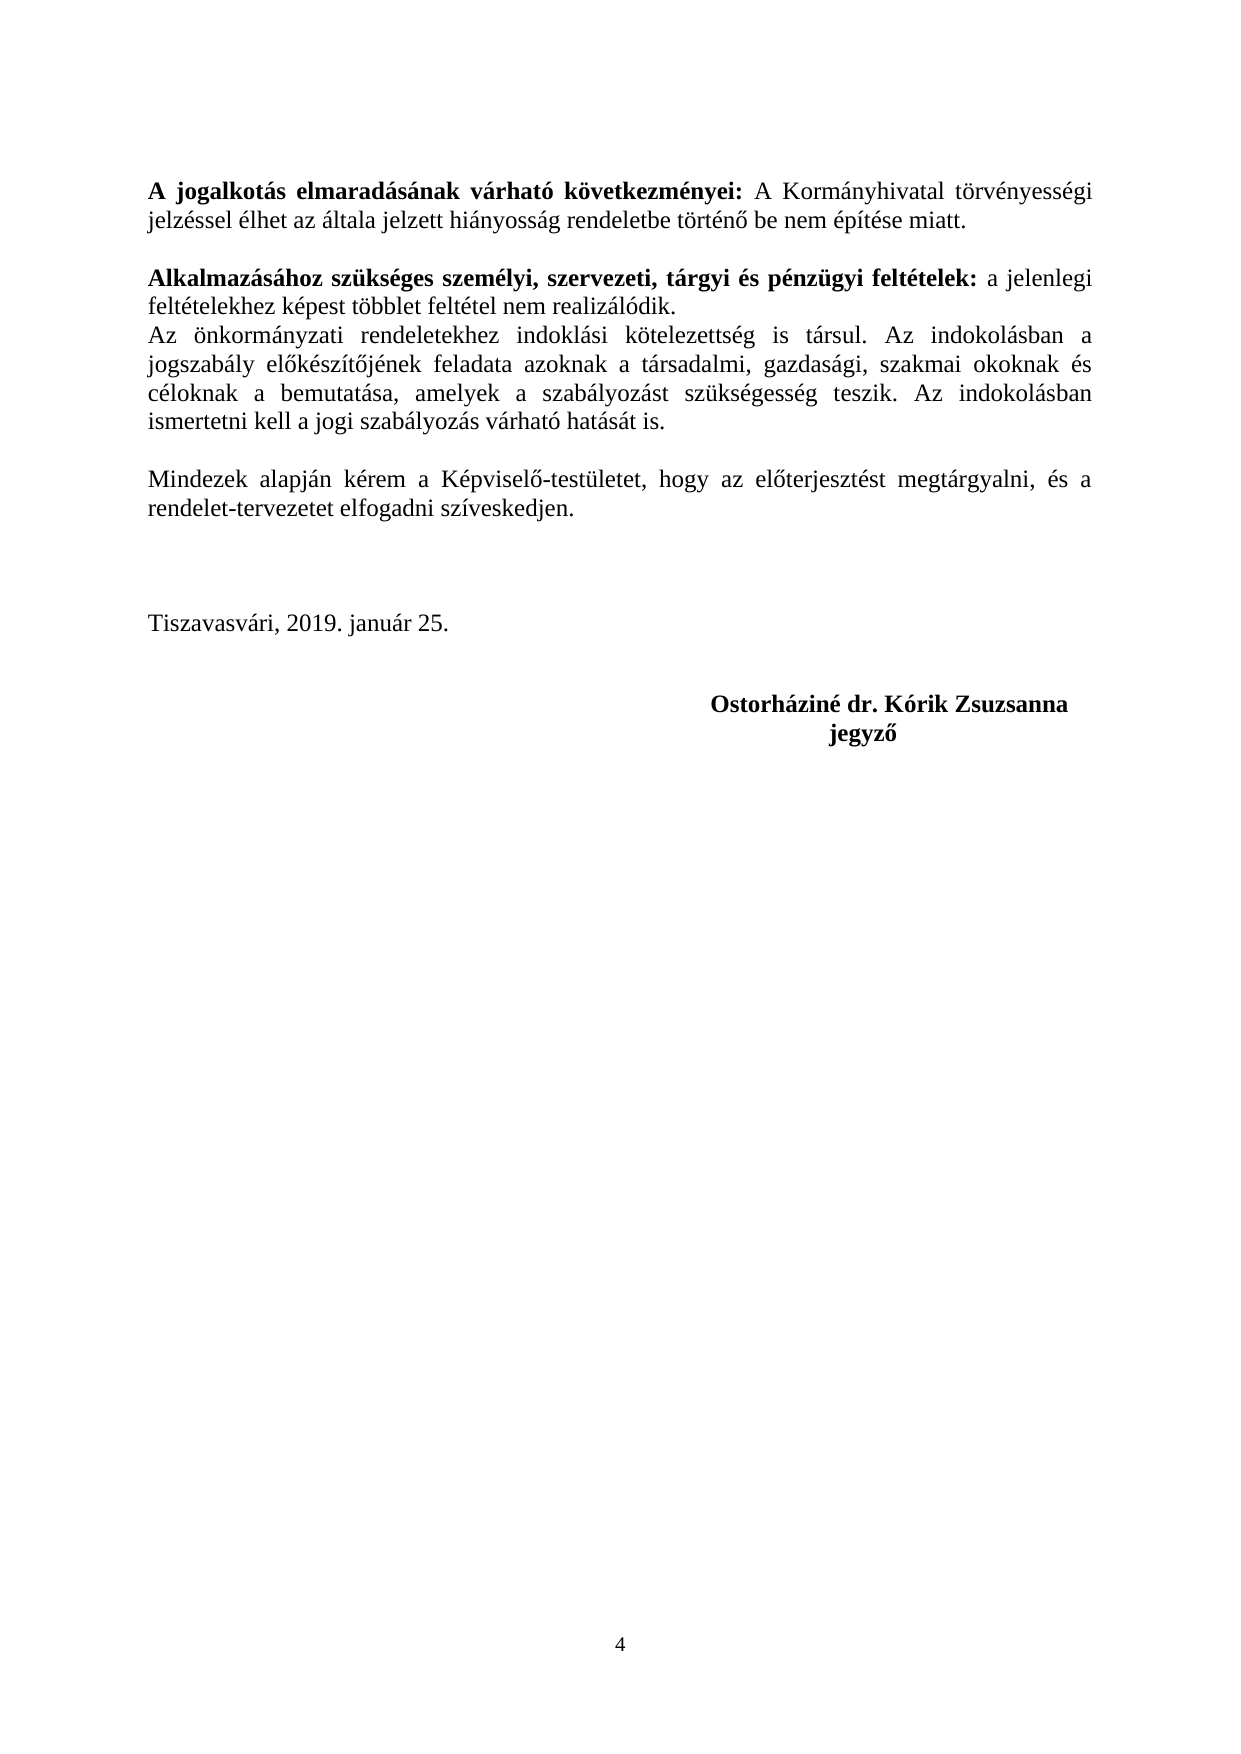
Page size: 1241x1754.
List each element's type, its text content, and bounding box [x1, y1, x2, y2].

text Ostorháziné dr. Kórik Zsuzsanna [148, 689, 1093, 718]
list Alkalmazásához szükséges személyi, szervezeti, tárgyi és pénzügyi feltételek: a jelenlegi feltételekhez képest többlet feltétel nem realizálódik. [148, 263, 1093, 320]
text Tiszavasvári, 2019. január 25. [148, 608, 1093, 636]
text Az önkormányzati rendeletekhez indoklási kötelezettség is társul. Az indokolásban a jogszabály előkészítőjének feladata azoknak a társadalmi, gazdasági, szakmai okoknak és céloknak a bemutatása, amelyek a szabályozást szükségesség teszik. Az indokolásban ismertetni kell a jogi szabályozás várható hatását is. [148, 320, 1093, 435]
text A jogalkotás elmaradásának várható következményei: A Kormányhivatal törvényességi jelzéssel élhet az általa jelzett hiányosság rendeletbe történő be nem építése miatt. [148, 176, 1093, 234]
text jegyző [148, 718, 1093, 747]
text Mindezek alapján kérem a Képviselő-testületet, hogy az előterjesztést megtárgyalni, és a rendelet-tervezetet elfogadni szíveskedjen. [148, 464, 1093, 521]
